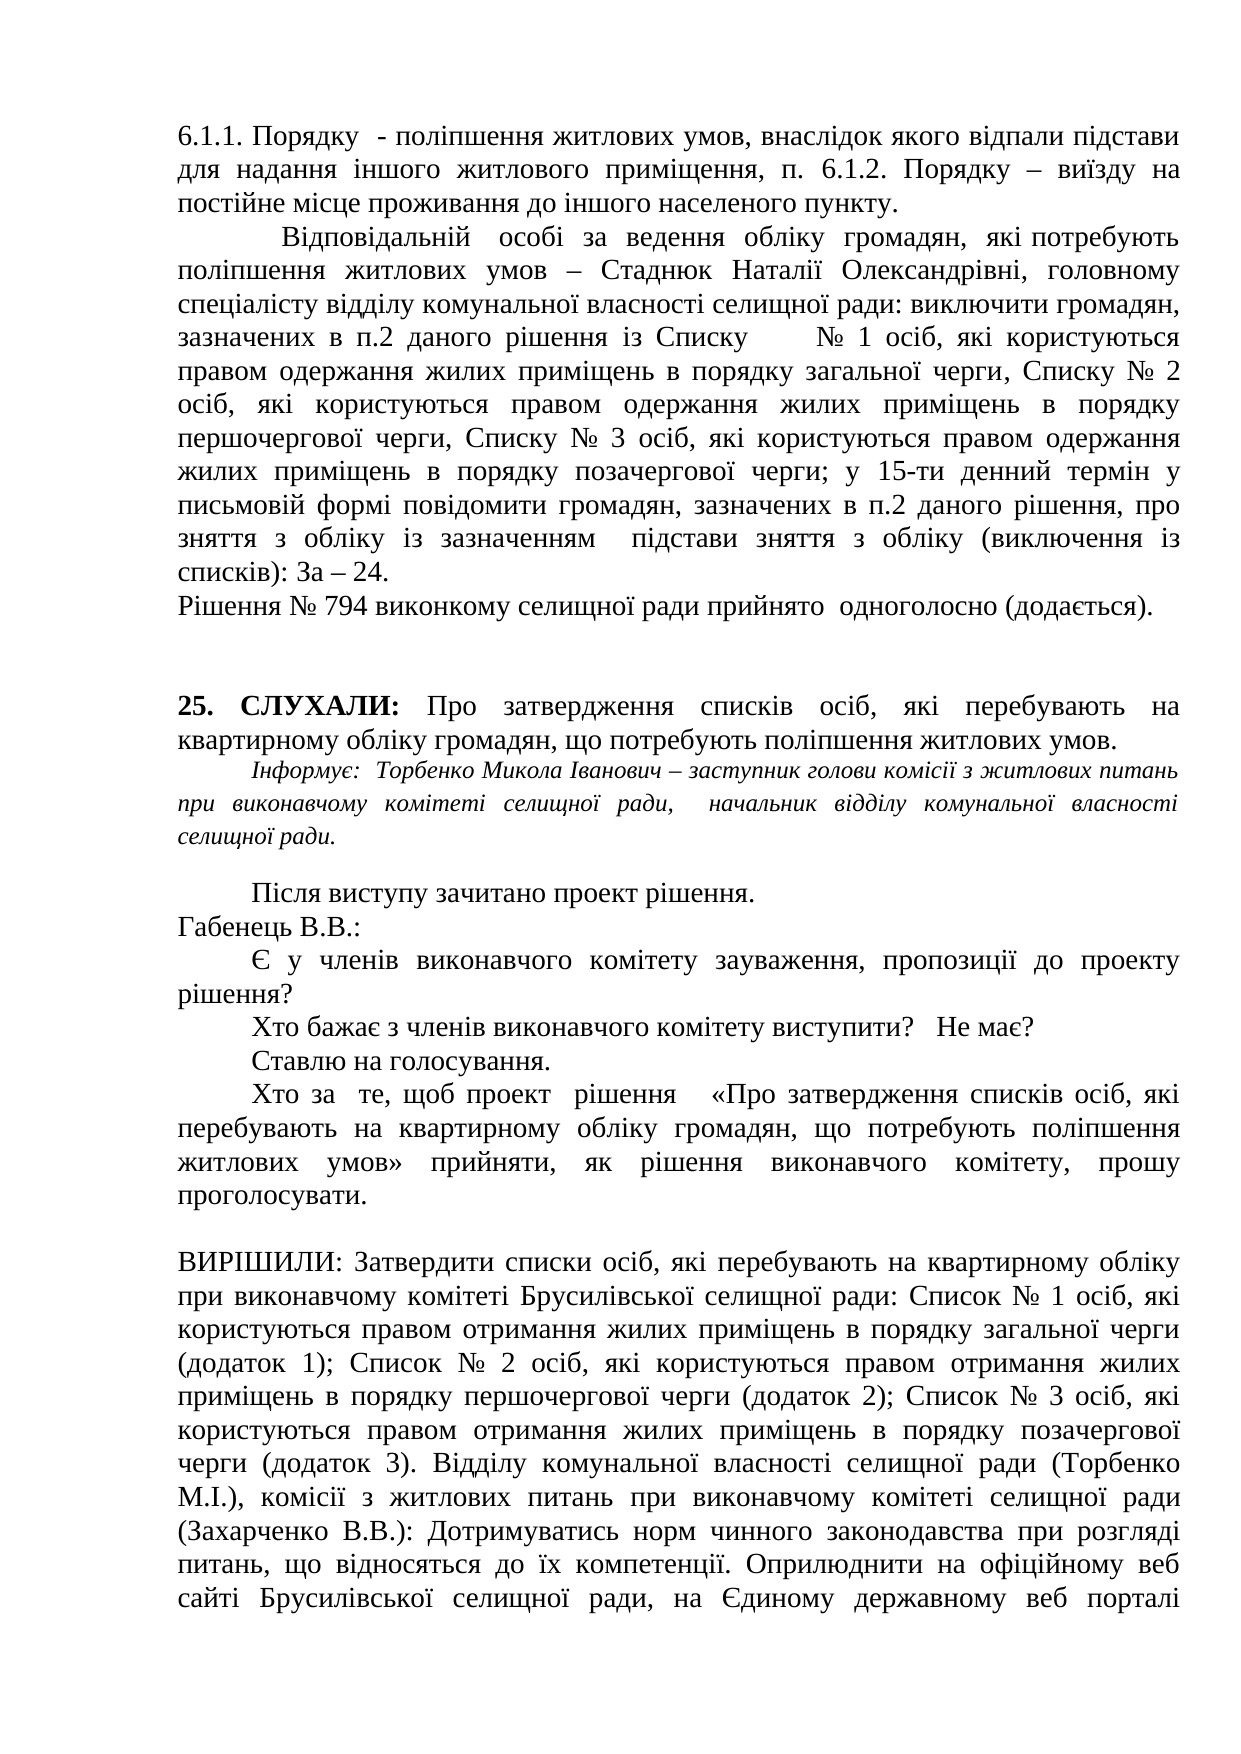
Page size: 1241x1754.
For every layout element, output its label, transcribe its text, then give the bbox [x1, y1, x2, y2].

text Після виступу зачитано проект рішення. [177, 875, 1181, 909]
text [177, 1244, 1181, 1613]
text Рішення № 794 виконкому селищної ради прийнято одноголосно (додається). [177, 588, 1181, 621]
text 25. СЛУХАЛИ: Про затвердження списків осіб, які перебувають на квартирному обліку громадян, що потребують поліпшення житлових умов. [177, 688, 1181, 755]
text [177, 118, 1181, 219]
list Інформує: Торбенко Микола Іванович – заступник голови комісії з житлових питань при виконавчому комітеті селищної ради, начальник відділу комунальної власності селищної ради. [177, 755, 1181, 850]
text Є у членів виконавчого комітету зауваження, пропозиції до проекту рішення? [177, 942, 1181, 1009]
text Відповідальній особі за ведення обліку громадян, які потребують поліпшення житлових умов – Стаднюк Наталії Олександрівні, головному спеціалісту відділу комунальної власності селищної ради: виключити громадян, зазначених в п.2 даного рішення із Списку № 1 осіб, які користуються правом одержання жилих приміщень в порядку загальної черги, Списку № 2 осіб, які користуються правом одержання жилих приміщень в порядку першочергової черги, Списку № 3 осіб, які користуються правом одержання жилих приміщень в порядку позачергової черги; у 15-ти денний термін у письмовій формі повідомити громадян, зазначених в п.2 даного рішення, про зняття з обліку із зазначенням підстави зняття з обліку (виключення із списків): За – 24. [177, 219, 1181, 588]
text Хто бажає з членів виконавчого комітету виступити? Не має? [177, 1009, 1181, 1043]
text Хто за те, щоб проект рішення «Про затвердження списків осіб, які перебувають на квартирному обліку громадян, що потребують поліпшення житлових умов» прийняти, як рішення виконавчого комітету, прошу проголосувати. [177, 1077, 1181, 1211]
text Габенець В.В.: [177, 909, 1181, 942]
text Ставлю на голосування. [177, 1043, 1181, 1077]
